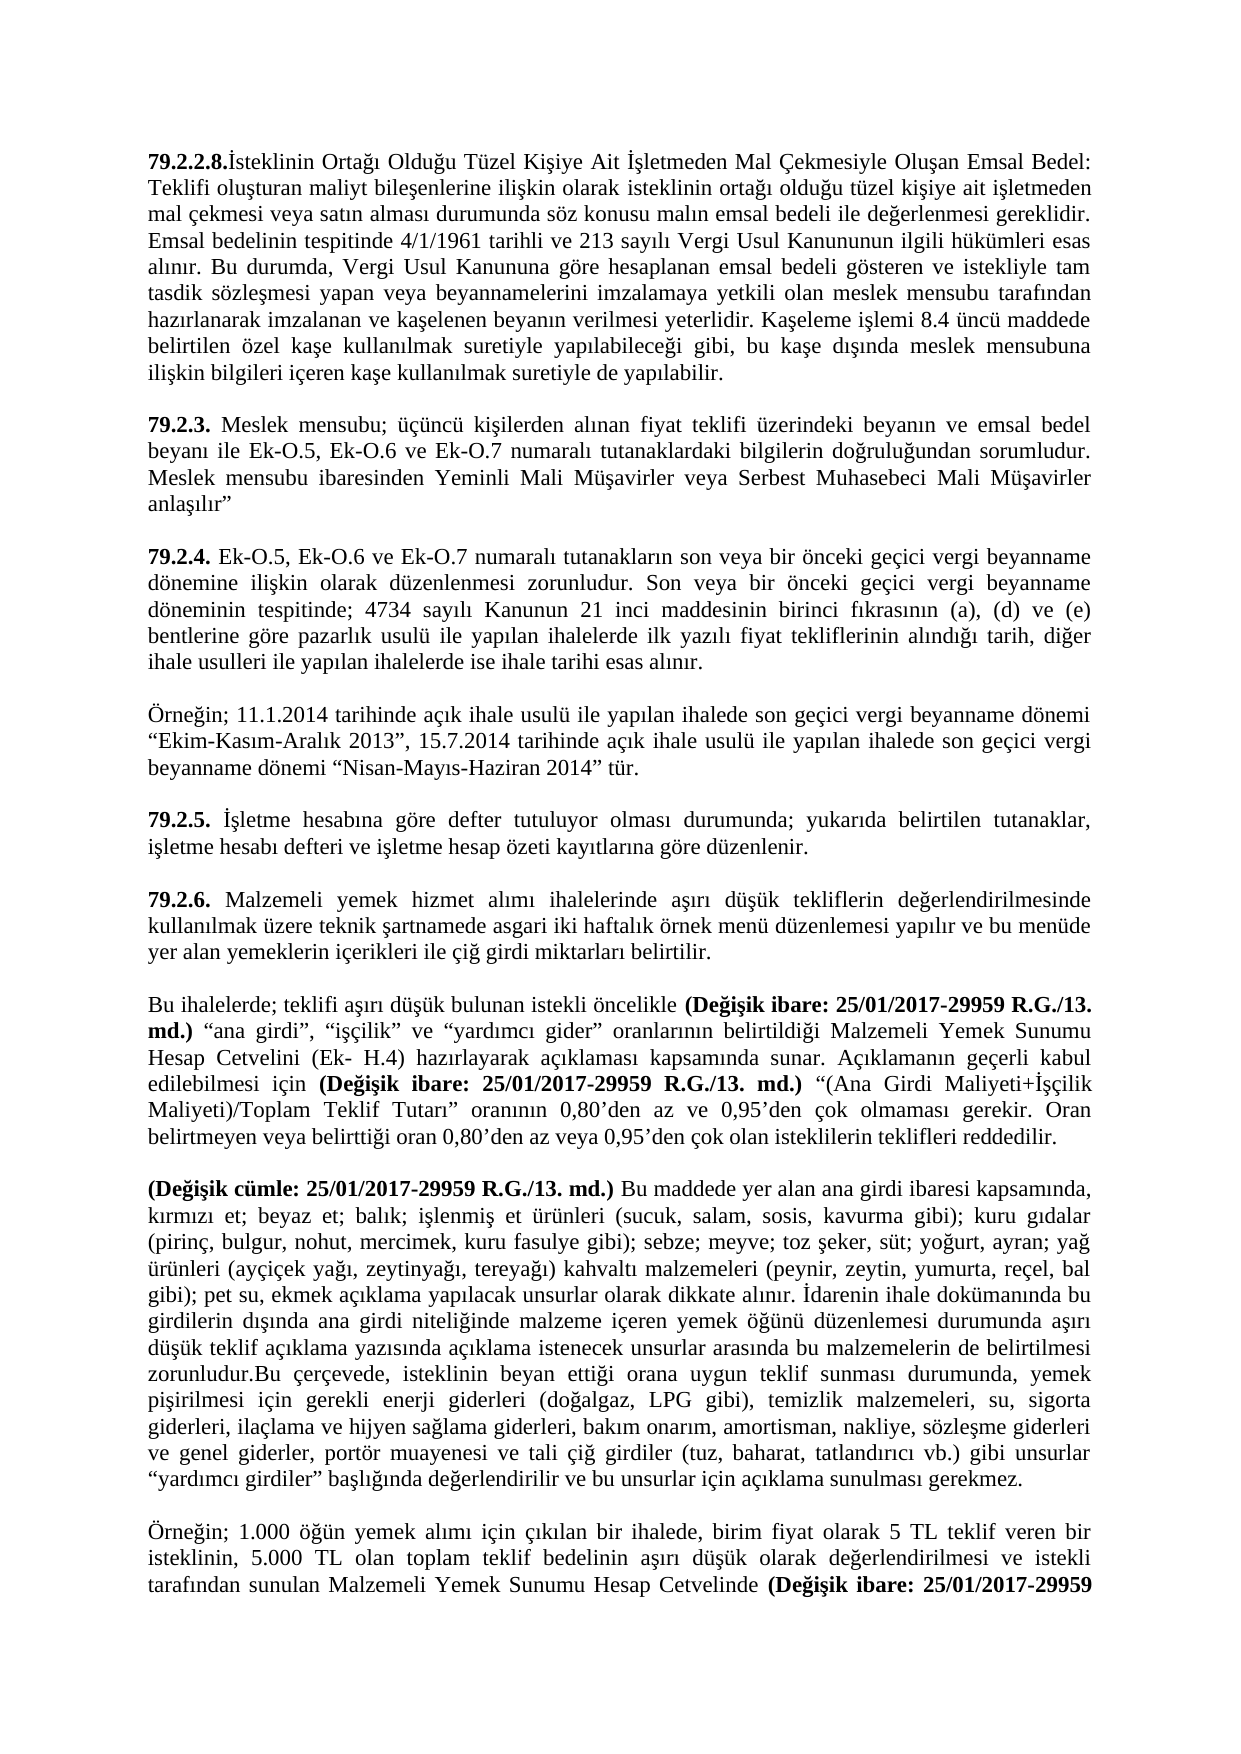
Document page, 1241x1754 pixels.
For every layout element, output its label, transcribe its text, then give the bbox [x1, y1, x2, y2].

title 79.2.3. Meslek mensubu; üçüncü kişilerden alınan fiyat teklifi üzerindeki beyanın ve emsal bedel beyanı ile Ek-O.5, Ek-O.6 ve Ek-O.7 numaralı tutanaklardaki bilgilerin doğruluğundan sorumludur. Meslek mensubu ibaresinden Yeminli Mali Müşavirler veya Serbest Muhasebeci Mali Müşavirler anlaşılır” [148, 411, 1092, 517]
title (Değişik cümle: 25/01/2017-29959 R.G./13. md.) Bu maddede yer alan ana girdi ibaresi kapsamında, kırmızı et; beyaz et; balık; işlenmiş et ürünleri (sucuk, salam, sosis, kavurma gibi); kuru gıdalar (pirinç, bulgur, nohut, mercimek, kuru fasulye gibi); sebze; meyve; toz şeker, süt; yoğurt, ayran; yağ ürünleri (ayçiçek yağı, zeytinyağı, tereyağı) kahvaltı malzemeleri (peynir, zeytin, yumurta, reçel, bal gibi); pet su, ekmek açıklama yapılacak unsurlar olarak dikkate alınır. İdarenin ihale dokümanında bu girdilerin dışında ana girdi niteliğinde malzeme içeren yemek öğünü düzenlemesi durumunda aşırı düşük teklif açıklama yazısında açıklama istenecek unsurlar arasında bu malzemelerin de belirtilmesi zorunludur.Bu çerçevede, isteklinin beyan ettiği orana uygun teklif sunması durumunda, yemek pişirilmesi için gerekli enerji giderleri (doğalgaz, LPG gibi), temizlik malzemeleri, su, sigorta giderleri, ilaçlama ve hijyen sağlama giderleri, bakım onarım, amortisman, nakliye, sözleşme giderleri ve genel giderler, portör muayenesi ve tali çiğ girdiler (tuz, baharat, tatlandırıcı vb.) gibi unsurlar “yardımcı girdiler” başlığında değerlendirilir ve bu unsurlar için açıklama sunulması gerekmez. [148, 1176, 1092, 1492]
title 79.2.4. Ek-O.5, Ek-O.6 ve Ek-O.7 numaralı tutanakların son veya bir önceki geçici vergi beyanname dönemine ilişkin olarak düzenlenmesi zorunludur. Son veya bir önceki geçici vergi beyanname döneminin tespitinde; 4734 sayılı Kanunun 21 inci maddesinin birinci fıkrasının (a), (d) ve (e) bentlerine göre pazarlık usulü ile yapılan ihalelerde ilk yazılı fiyat tekliflerinin alındığı tarih, diğer ihale usulleri ile yapılan ihalelerde ise ihale tarihi esas alınır. [148, 543, 1092, 675]
title Bu ihalelerde; teklifi aşırı düşük bulunan istekli öncelikle (Değişik ibare: 25/01/2017-29959 R.G./13. md.) “ana girdi”, “işçilik” ve “yardımcı gider” oranlarının belirtildiği Malzemeli Yemek Sunumu Hesap Cetvelini (Ek- H.4) hazırlayarak açıklaması kapsamında sunar. Açıklamanın geçerli kabul edilebilmesi için (Değişik ibare: 25/01/2017-29959 R.G./13. md.) “(Ana Girdi Maliyeti+İşçilik Maliyeti)/Toplam Teklif Tutarı” oranının 0,80’den az ve 0,95’den çok olmaması gerekir. Oran belirtmeyen veya belirttiği oran 0,80’den az veya 0,95’den çok olan isteklilerin teklifleri reddedilir. [148, 991, 1092, 1149]
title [148, 1518, 1092, 1597]
title 79.2.6. Malzemeli yemek hizmet alımı ihalelerinde aşırı düşük tekliflerin değerlendirilmesinde kullanılmak üzere teknik şartnamede asgari iki haftalık örnek menü düzenlemesi yapılır ve bu menüde yer alan yemeklerin içerikleri ile çiğ girdi miktarları belirtilir. [148, 886, 1092, 965]
text Örneğin; 11.1.2014 tarihinde açık ihale usulü ile yapılan ihalede son geçici vergi beyanname dönemi “Ekim-Kasım-Aralık 2013”, 15.7.2014 tarihinde açık ihale usulü ile yapılan ihalede son geçici vergi beyanname dönemi “Nisan-Mayıs-Haziran 2014” tür. [148, 701, 1092, 780]
title 79.2.5. İşletme hesabına göre defter tutuluyor olması durumunda; yukarıda belirtilen tutanaklar, işletme hesabı defteri ve işletme hesap özeti kayıtlarına göre düzenlenir. [148, 807, 1092, 859]
title 79.2.2.8.İsteklinin Ortağı Olduğu Tüzel Kişiye Ait İşletmeden Mal Çekmesiyle Oluşan Emsal Bedel: Teklifi oluşturan maliyt bileşenlerine ilişkin olarak isteklinin ortağı olduğu tüzel kişiye ait işletmeden mal çekmesi veya satın alması durumunda söz konusu malın emsal bedeli ile değerlenmesi gereklidir. Emsal bedelinin tespitinde 4/1/1961 tarihli ve 213 sayılı Vergi Usul Kanununun ilgili hükümleri esas alınır. Bu durumda, Vergi Usul Kanununa göre hesaplanan emsal bedeli gösteren ve istekliyle tam tasdik sözleşmesi yapan veya beyannamelerini imzalamaya yetkili olan meslek mensubu tarafından hazırlanarak imzalanan ve kaşelenen beyanın verilmesi yeterlidir. Kaşeleme işlemi 8.4 üncü maddede belirtilen özel kaşe kullanılmak suretiyle yapılabileceği gibi, bu kaşe dışında meslek mensubuna ilişkin bilgileri içeren kaşe kullanılmak suretiyle de yapılabilir. [148, 148, 1092, 385]
